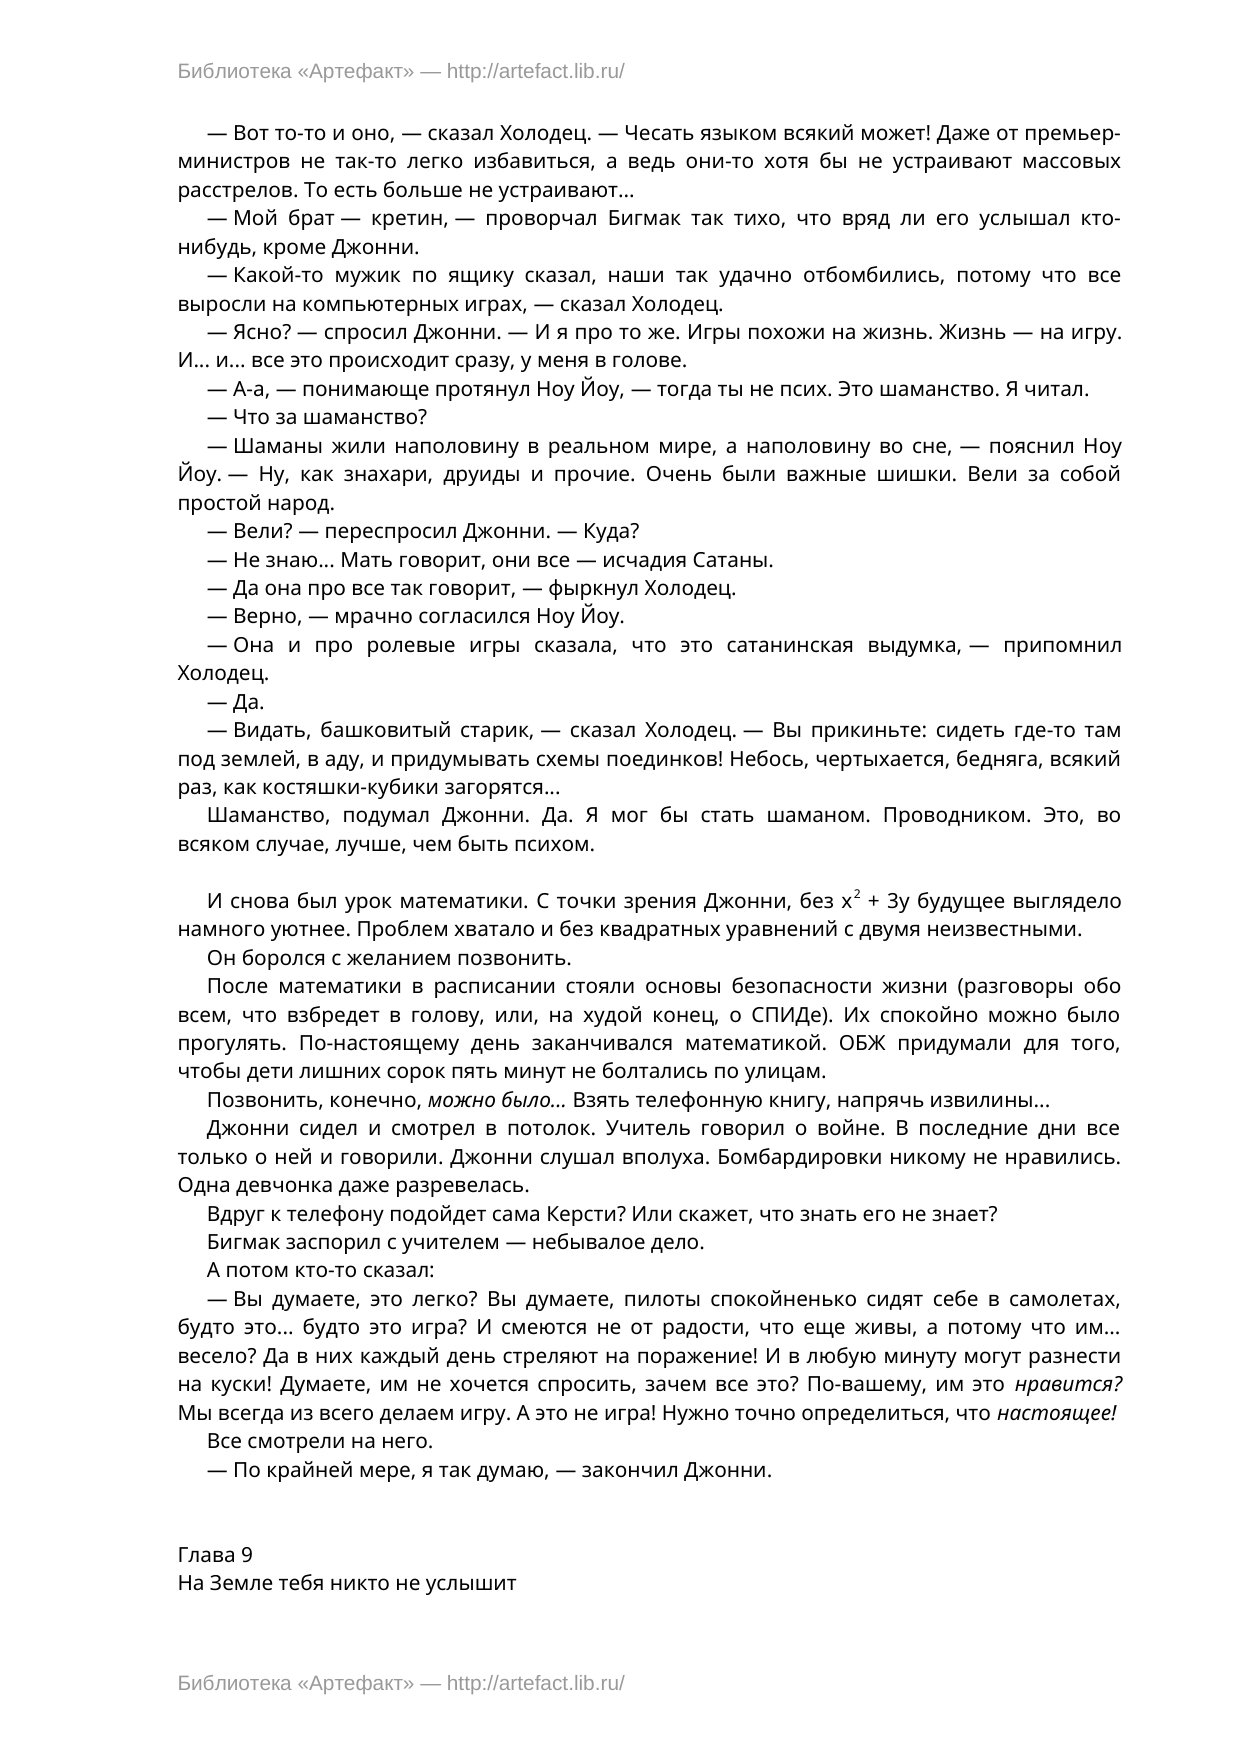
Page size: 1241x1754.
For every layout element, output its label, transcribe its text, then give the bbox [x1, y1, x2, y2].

text — Ясно? — спросил Джонни. — И я про то же. Игры похожи на жизнь. Жизнь — на игру. И... и... все это происходит сразу, у меня в голове. [177, 317, 1122, 374]
text — Шаманы жили наполовину в реальном мире, а наполовину во сне, — пояснил Ноу Йоу. — Ну, как знахари, друиды и прочие. Очень были важные шишки. Вели за собой простой народ. [177, 431, 1122, 516]
text Он боролся с желанием позвонить. [177, 943, 1122, 971]
text После математики в расписании стояли основы безопасности жизни (разговоры обо всем, что взбредет в голову, или, на худой конец, о СПИДе). Их спокойно можно было прогулять. По-настоящему день заканчивался математикой. ОБЖ придумали для того, чтобы дети лишних сорок пять минут не болтались по улицам. [177, 971, 1122, 1085]
text — Верно, — мрачно согласился Ноу Йоу. [177, 602, 1122, 630]
text — Мой брат — кретин, — проворчал Бигмак так тихо, что вряд ли его услышал кто-нибудь, кроме Джонни. [177, 203, 1122, 260]
text — Какой-то мужик по ящику сказал, наши так удачно отбомбились, потому что все выросли на компьютерных играх, — сказал Холодец. [177, 260, 1122, 317]
text — А-а, — понимающе протянул Ноу Йоу, — тогда ты не псих. Это шаманство. Я читал. [177, 374, 1122, 402]
text — Да. [177, 687, 1122, 715]
text Шаманство, подумал Джонни. Да. Я мог бы стать шаманом. Проводником. Это, во всяком случае, лучше, чем быть психом. [177, 801, 1122, 857]
text Вдруг к телефону подойдет сама Керсти? Или скажет, что знать его не знает? [177, 1199, 1122, 1227]
text Все смотрели на него. [177, 1426, 1122, 1455]
text — Она и про ролевые игры сказала, что это сатанинская выдумка, — припомнил Холодец. [177, 630, 1122, 687]
text — Да она про все так говорит, — фыркнул Холодец. [177, 573, 1122, 602]
text — Что за шаманство? [177, 402, 1122, 431]
text — По крайней мере, я так думаю, — закончил Джонни. [177, 1455, 1122, 1483]
text И снова был урок математики. С точки зрения Джонни, без х2 + 3у будущее выглядело намного уютнее. Проблем хватало и без квадратных уравнений с двумя неизвестными. [177, 886, 1122, 943]
text — Вот то-то и оно, — сказал Холодец. — Чесать языком всякий может! Даже от премьер-министров не так-то легко избавиться, а ведь они-то хотя бы не устраивают массовых расстрелов. То есть больше не устраивают... [177, 118, 1122, 203]
text — Вели? — переспросил Джонни. — Куда? [177, 516, 1122, 545]
text — Видать, башковитый старик, — сказал Холодец. — Вы прикиньте: сидеть где-то там под землей, в аду, и придумывать схемы поединков! Небось, чертыхается, бедняга, всякий раз, как костяшки-кубики загорятся... [177, 715, 1122, 801]
text — Не знаю... Мать говорит, они все — исчадия Сатаны. [177, 545, 1122, 573]
text — Вы думаете, это легко? Вы думаете, пилоты спокойненько сидят себе в самолетах, будто это... будто это игра? И смеются не от радости, что еще живы, а потому что им... весело? Да в них каждый день стреляют на поражение! И в любую минуту могут разнести на куски! Думаете, им не хочется спросить, зачем все это? По-вашему, им это нравится? Мы всегда из всего делаем игру. А это не игра! Нужно точно определиться, что настоящее! [177, 1284, 1122, 1426]
subtitle Глава 9 [177, 1540, 1122, 1568]
subtitle На Земле тебя никто не услышит [177, 1568, 1122, 1597]
text Позвонить, конечно, можно было... Взять телефонную книгу, напрячь извилины... [177, 1085, 1122, 1113]
text А потом кто-то сказал: [177, 1256, 1122, 1284]
text Джонни сидел и смотрел в потолок. Учитель говорил о войне. В последние дни все только о ней и говорили. Джонни слушал вполуха. Бомбардировки никому не нравились. Одна девчонка даже разревелась. [177, 1113, 1122, 1199]
text Бигмак заспорил с учителем — небывалое дело. [177, 1227, 1122, 1256]
